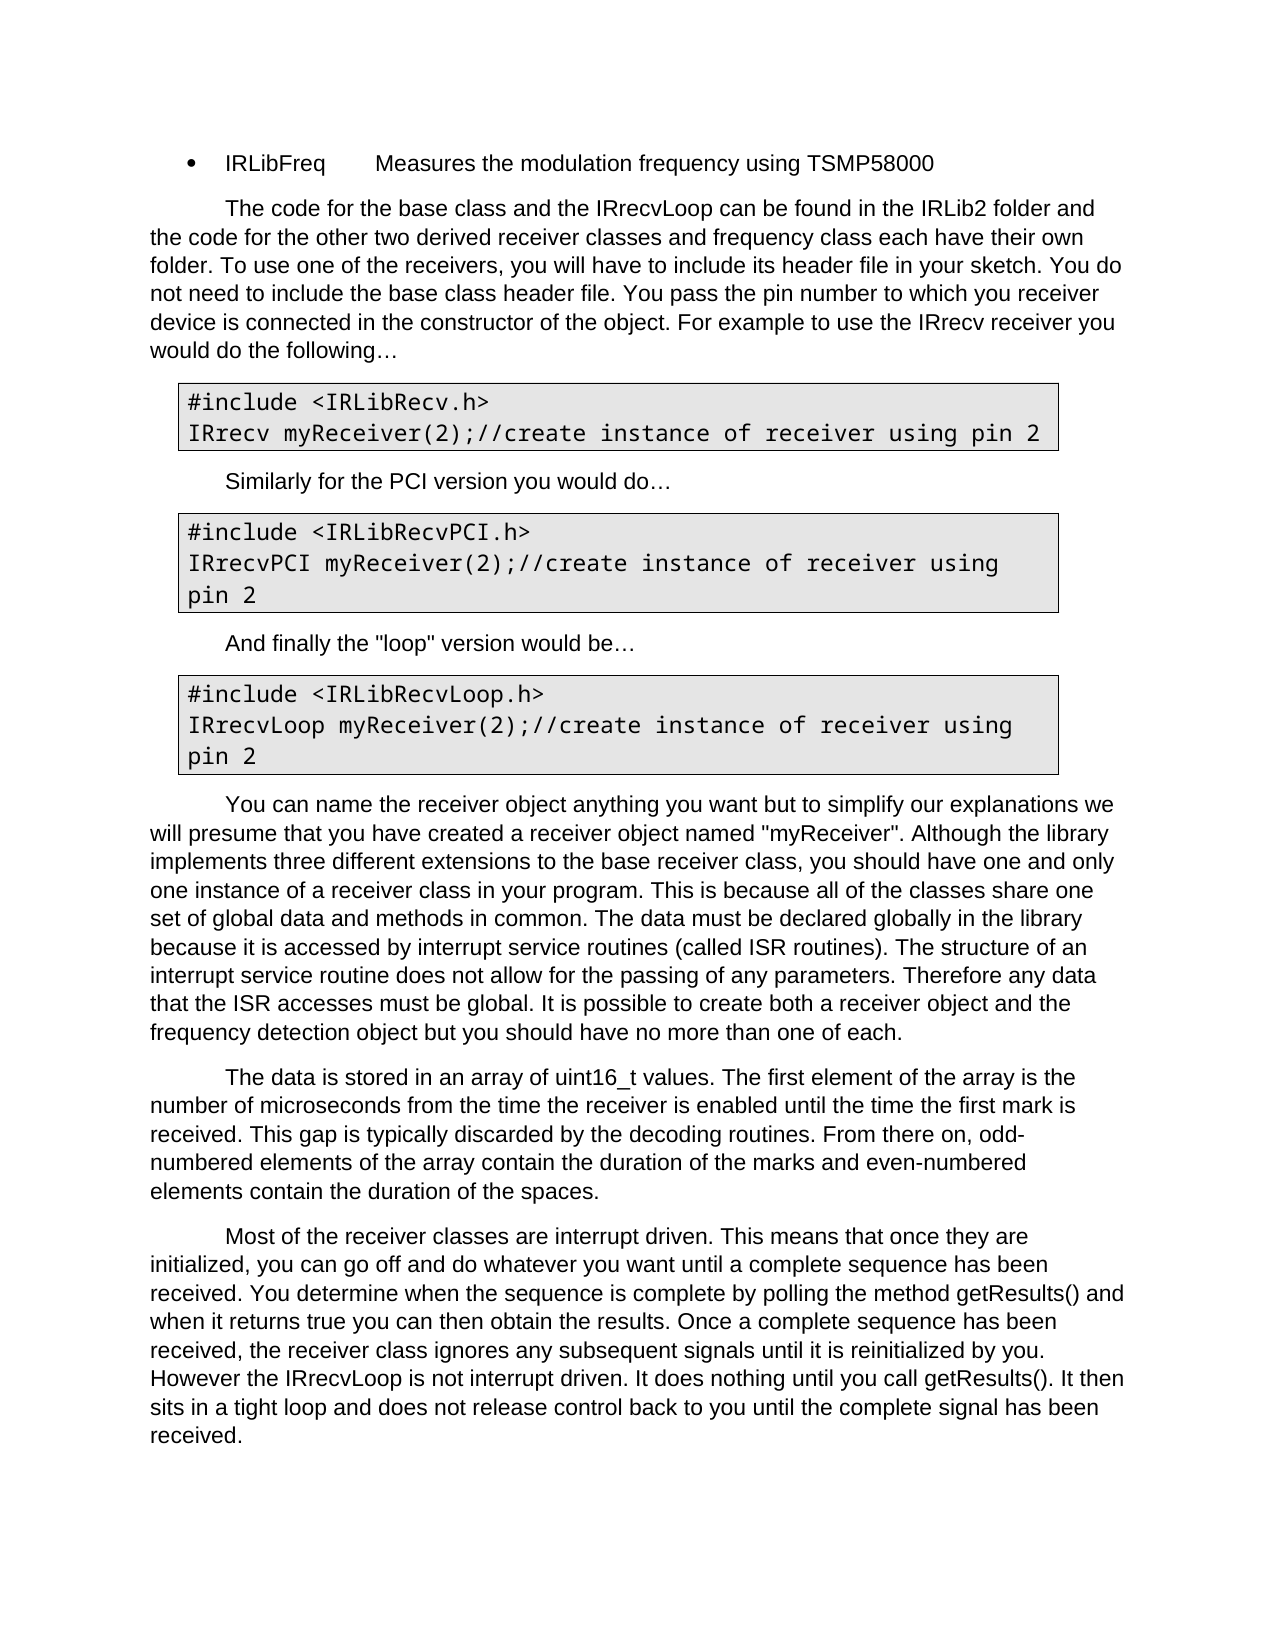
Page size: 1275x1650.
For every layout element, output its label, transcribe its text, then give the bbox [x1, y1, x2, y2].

text #include <IRLibRecv.h> [179, 384, 1058, 414]
text Most of the receiver classes are interrupt driven. This means that once they are initialized, you can go off and do whatever you want until a complete sequence has been received. You determine when the sequence is complete by polling the method getResults() and when it returns true you can then obtain the results. Once a complete sequence has been received, the receiver class ignores any subsequent signals until it is reinitialized by you. However the IRrecvLoop is not interrupt driven. It does nothing until you call getResults(). It then sits in a tight loop and does not release control back to you until the complete signal has been received. [150, 1223, 1125, 1448]
text You can name the receiver object anything you want but to simplify our explanations we will presume that you have created a receiver object named "myReceiver". Although the library implements three different extensions to the base receiver class, you should have one and only one instance of a receiver class in your program. This is because all of the classes share one set of global data and methods in common. The data must be declared globally in the library because it is accessed by interrupt service routines (called ISR routines). The structure of an interrupt service routine does not allow for the passing of any parameters. Therefore any data that the ISR accesses must be global. It is possible to create both a receiver object and the frequency detection object but you should have no more than one of each. [150, 791, 1125, 1045]
text The data is stored in an array of uint16_t values. The first element of the array is the number of microseconds from the time the receiver is enabled until the time the first mark is received. This gap is typically discarded by the decoding routines. From there on, odd-numbered elements of the array contain the duration of the marks and even-numbered elements contain the duration of the spaces. [150, 1064, 1125, 1204]
text IRrecv myReceiver(2);//create instance of receiver using pin 2 [179, 414, 1058, 450]
text #include <IRLibRecvPCI.h> [179, 514, 1058, 544]
text And finally the "loop" version would be… [150, 629, 1125, 656]
list IRLibFreq Measures the modulation frequency using TSMP58000 [187, 150, 1125, 176]
text #include <IRLibRecvLoop.h> [179, 676, 1058, 706]
text IRrecvPCI myReceiver(2);//create instance of receiver using pin 2 [179, 544, 1058, 612]
text The code for the base class and the IRrecvLoop can be found in the IRLib2 folder and the code for the other two derived receiver classes and frequency class each have their own folder. To use one of the receivers, you will have to include its header file in your sketch. You do not need to include the base class header file. You pass the pin number to which you receiver device is connected in the constructor of the object. For example to use the IRrecv receiver you would do the following… [150, 195, 1125, 364]
text IRrecvLoop myReceiver(2);//create instance of receiver using pin 2 [179, 706, 1058, 774]
text Similarly for the PCI version you would do… [150, 468, 1125, 494]
